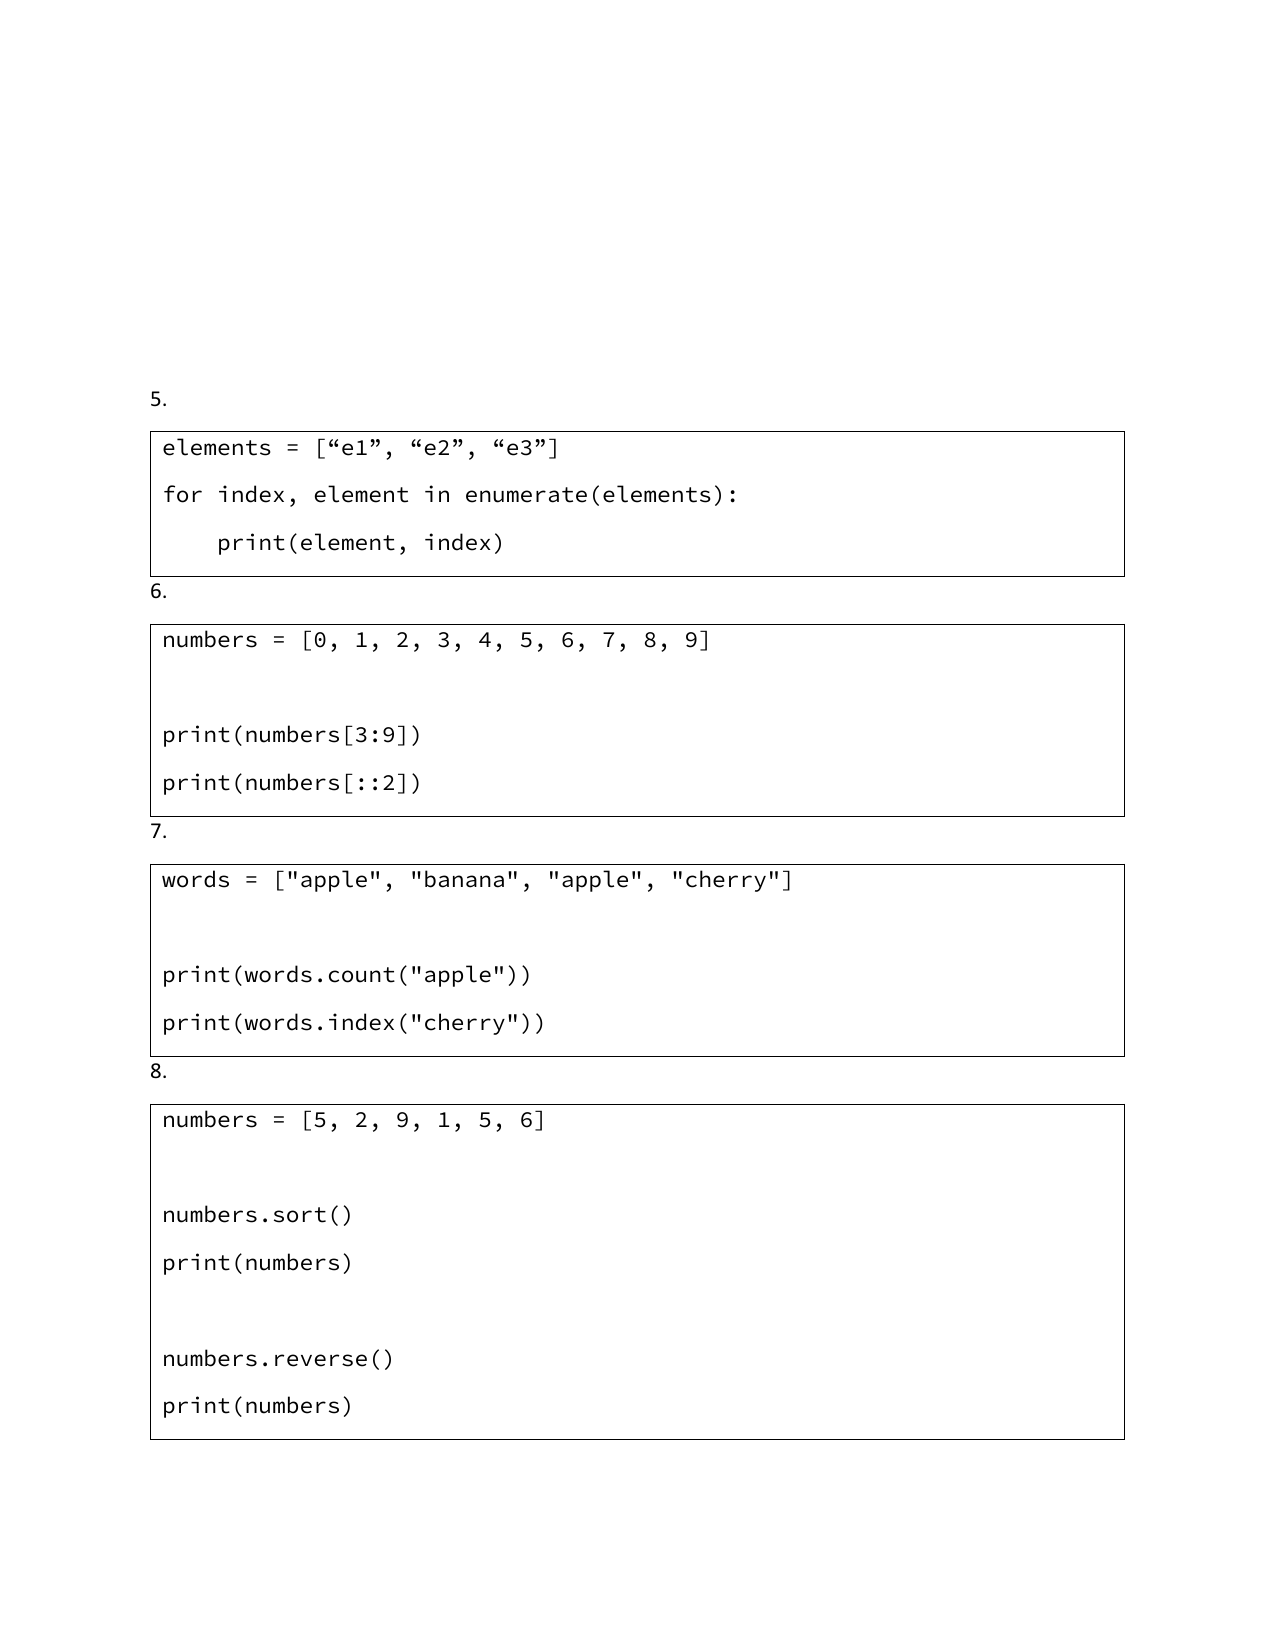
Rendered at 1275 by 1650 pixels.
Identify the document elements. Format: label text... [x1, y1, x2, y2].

table_header numbers = [5, 2, 9, 1, 5, 6] numbers.sort() print(numbers) numbers.reverse() print(numbers) [151, 1105, 1124, 1439]
text 5. [150, 384, 1125, 412]
table_header numbers = [0, 1, 2, 3, 4, 5, 6, 7, 8, 9] print(numbers[3:9]) print(numbers[::2]) [151, 625, 1124, 816]
text 8. [150, 1057, 1125, 1084]
table_header words = ["apple", "banana", "apple", "cherry"] print(words.count("apple")) print(words.index("cherry")) [151, 865, 1124, 1056]
text 6. [150, 577, 1125, 604]
table_header elements = [“e1”, “e2”, “e3”] for index, element in enumerate(elements): print(element, index) [151, 432, 1124, 576]
text 7. [150, 817, 1125, 844]
